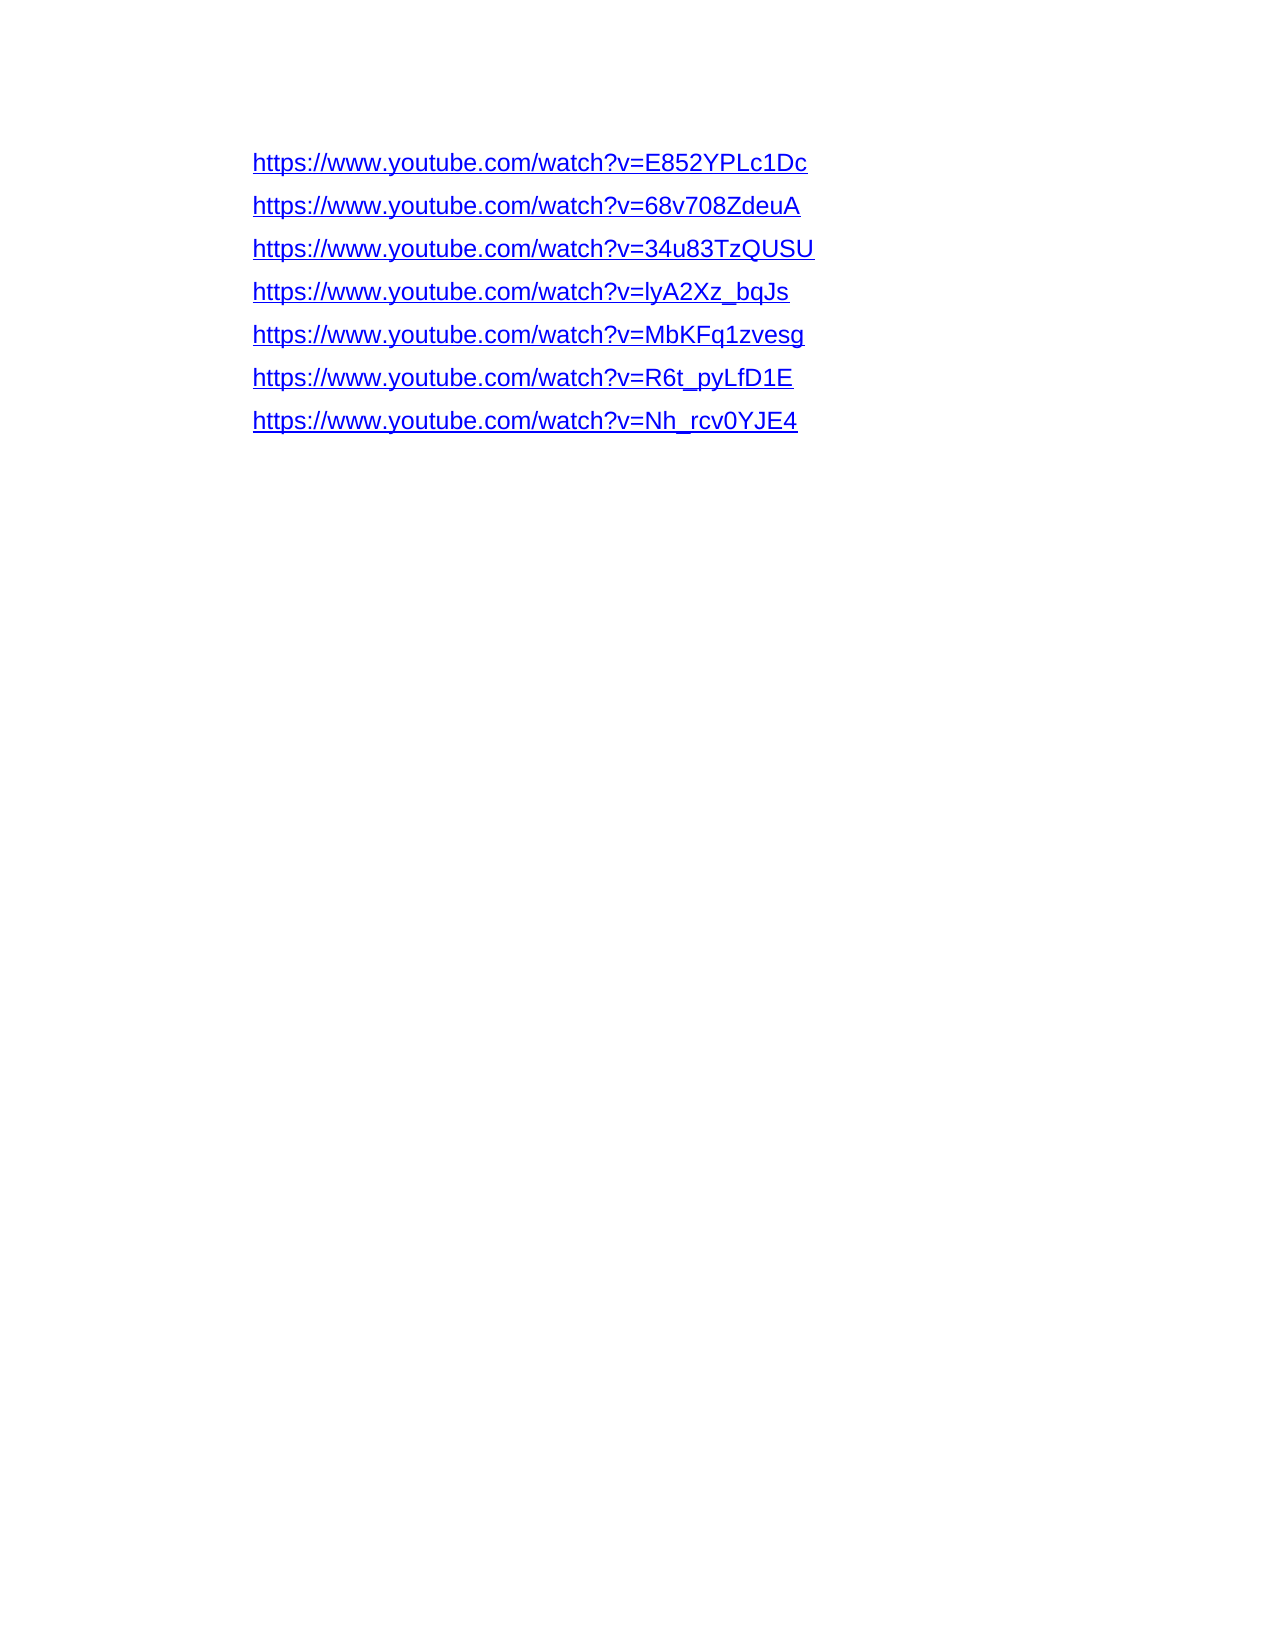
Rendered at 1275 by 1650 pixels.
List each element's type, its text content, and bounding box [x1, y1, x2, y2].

list https://www.youtube.com/watch?v=MbKFq1zvesg [252, 320, 1149, 349]
list https://www.youtube.com/watch?v=34u83TzQUSU [252, 234, 1149, 263]
list https://www.youtube.com/watch?v=R6t_pyLfD1E [252, 363, 1149, 392]
list https://www.youtube.com/watch?v=68v708ZdeuA [252, 191, 1149, 219]
list https://www.youtube.com/watch?v=lyA2Xz_bqJs [252, 277, 1149, 306]
list https://www.youtube.com/watch?v=Nh_rcv0YJE4 [252, 406, 1149, 435]
list https://www.youtube.com/watch?v=E852YPLc1Dc [252, 148, 1149, 176]
